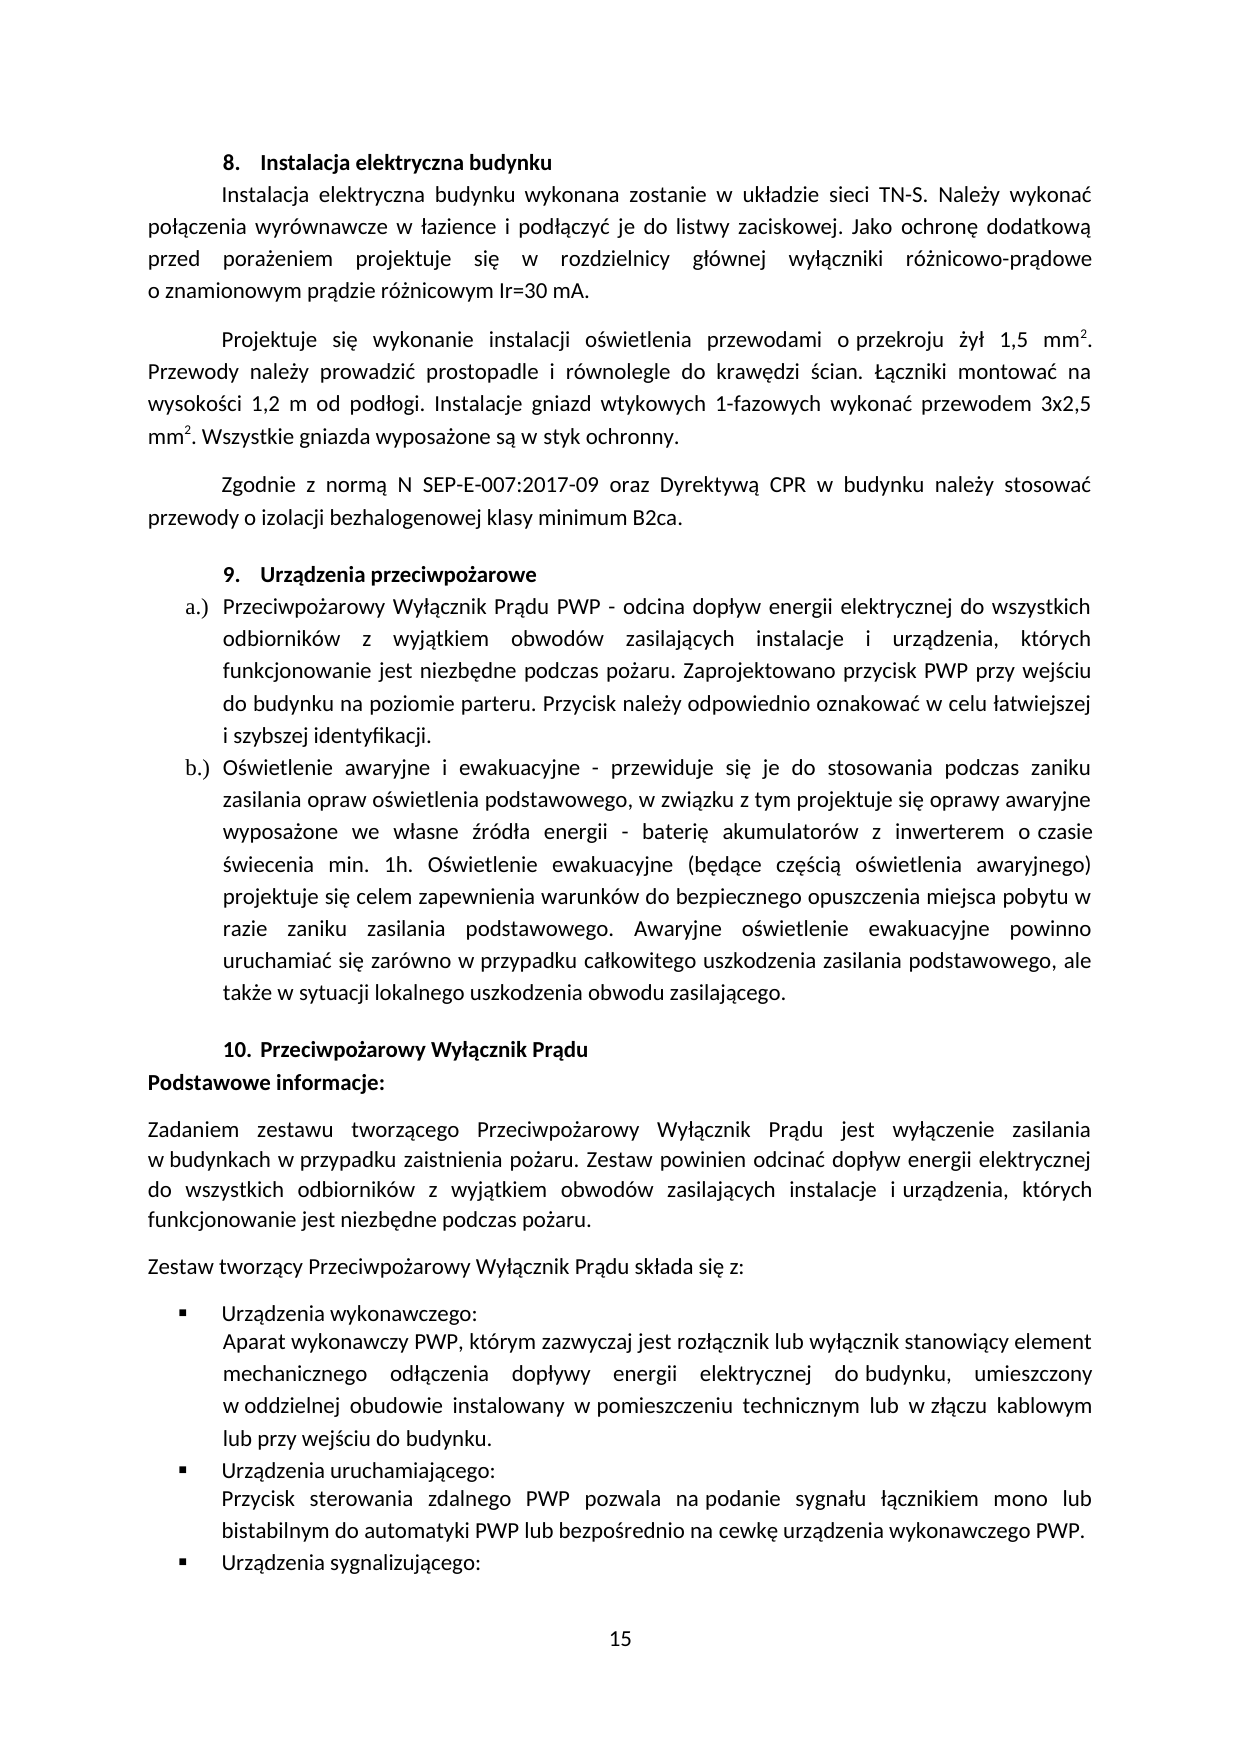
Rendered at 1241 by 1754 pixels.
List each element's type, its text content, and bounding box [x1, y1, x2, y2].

subtitle Instalacja elektryczna budynku [223, 148, 1093, 176]
text Zadaniem zestawu tworzącego Przeciwpożarowy Wyłącznik Prądu jest wyłączenie zasilania w budynkach w przypadku zaistnienia pożaru. Zestaw powinien odcinać dopływ energii elektrycznej do wszystkich odbiorników z wyjątkiem obwodów zasilających instalacje i urządzenia, których funkcjonowanie jest niezbędne podczas pożaru. [148, 1115, 1093, 1233]
list Aparat wykonawczy PWP, którym zazwyczaj jest rozłącznik lub wyłącznik stanowiący element mechanicznego odłączenia dopływy energii elektrycznej do budynku, umieszczony w oddzielnej obudowie instalowany w pomieszczeniu technicznym lub w złączu kablowym lub przy wejściu do budynku. [223, 1327, 1093, 1452]
list Urządzenia wykonawczego: [177, 1299, 1093, 1327]
text Podstawowe informacje: [148, 1068, 1093, 1096]
list Przeciwpożarowy Wyłącznik Prądu PWP - odcina dopływ energii elektrycznej do wszystkich odbiorników z wyjątkiem obwodów zasilających instalacje i urządzenia, których funkcjonowanie jest niezbędne podczas pożaru. Zaprojektowano przycisk PWP przy wejściu do budynku na poziomie parteru. Przycisk należy odpowiednio oznakować w celu łatwiejszej i szybszej identyfikacji. [185, 592, 1093, 749]
list Urządzenia uruchamiającego: [177, 1456, 1093, 1484]
list Przycisk sterowania zdalnego PWP pozwala na podanie sygnału łącznikiem mono lub bistabilnym do automatyki PWP lub bezpośrednio na cewkę urządzenia wykonawczego PWP. [221, 1484, 1093, 1544]
text Zestaw tworzący Przeciwpożarowy Wyłącznik Prądu składa się z: [148, 1252, 1093, 1280]
text Instalacja elektryczna budynku wykonana zostanie w układzie sieci TN-S. Należy wykonać połączenia wyrównawcze w łazience i podłączyć je do listwy zaciskowej. Jako ochronę dodatkową przed porażeniem projektuje się w rozdzielnicy głównej wyłączniki różnicowo-prądowe o znamionowym prądzie różnicowym Ir=30 mA. [148, 180, 1093, 304]
text Projektuje się wykonanie instalacji oświetlenia przewodami o przekroju żył 1,5 mm2. Przewody należy prowadzić prostopadle i równolegle do krawędzi ścian. Łączniki montować na wysokości 1,2 m od podłogi. Instalacje gniazd wtykowych 1-fazowych wykonać przewodem 3x2,5 mm2. Wszystkie gniazda wyposażone są w styk ochronny. [148, 325, 1093, 450]
list Oświetlenie awaryjne i ewakuacyjne - przewiduje się je do stosowania podczas zaniku zasilania opraw oświetlenia podstawowego, w związku z tym projektuje się oprawy awaryjne wyposażone we własne źródła energii - baterię akumulatorów z inwerterem o czasie świecenia min. 1h. Oświetlenie ewakuacyjne (będące częścią oświetlenia awaryjnego) projektuje się celem zapewnienia warunków do bezpiecznego opuszczenia miejsca pobytu w razie zaniku zasilania podstawowego. Awaryjne oświetlenie ewakuacyjne powinno uruchamiać się zarówno w przypadku całkowitego uszkodzenia zasilania podstawowego, ale także w sytuacji lokalnego uszkodzenia obwodu zasilającego. [185, 753, 1093, 1006]
list Urządzenia sygnalizującego: [177, 1548, 1093, 1576]
subtitle Urządzenia przeciwpożarowe [223, 560, 1093, 588]
subtitle Przeciwpożarowy Wyłącznik Prądu [223, 1036, 1093, 1064]
text Zgodnie z normą N SEP-E-007:2017-09 oraz Dyrektywą CPR w budynku należy stosować przewody o izolacji bezhalogenowej klasy minimum B2ca. [148, 471, 1093, 531]
